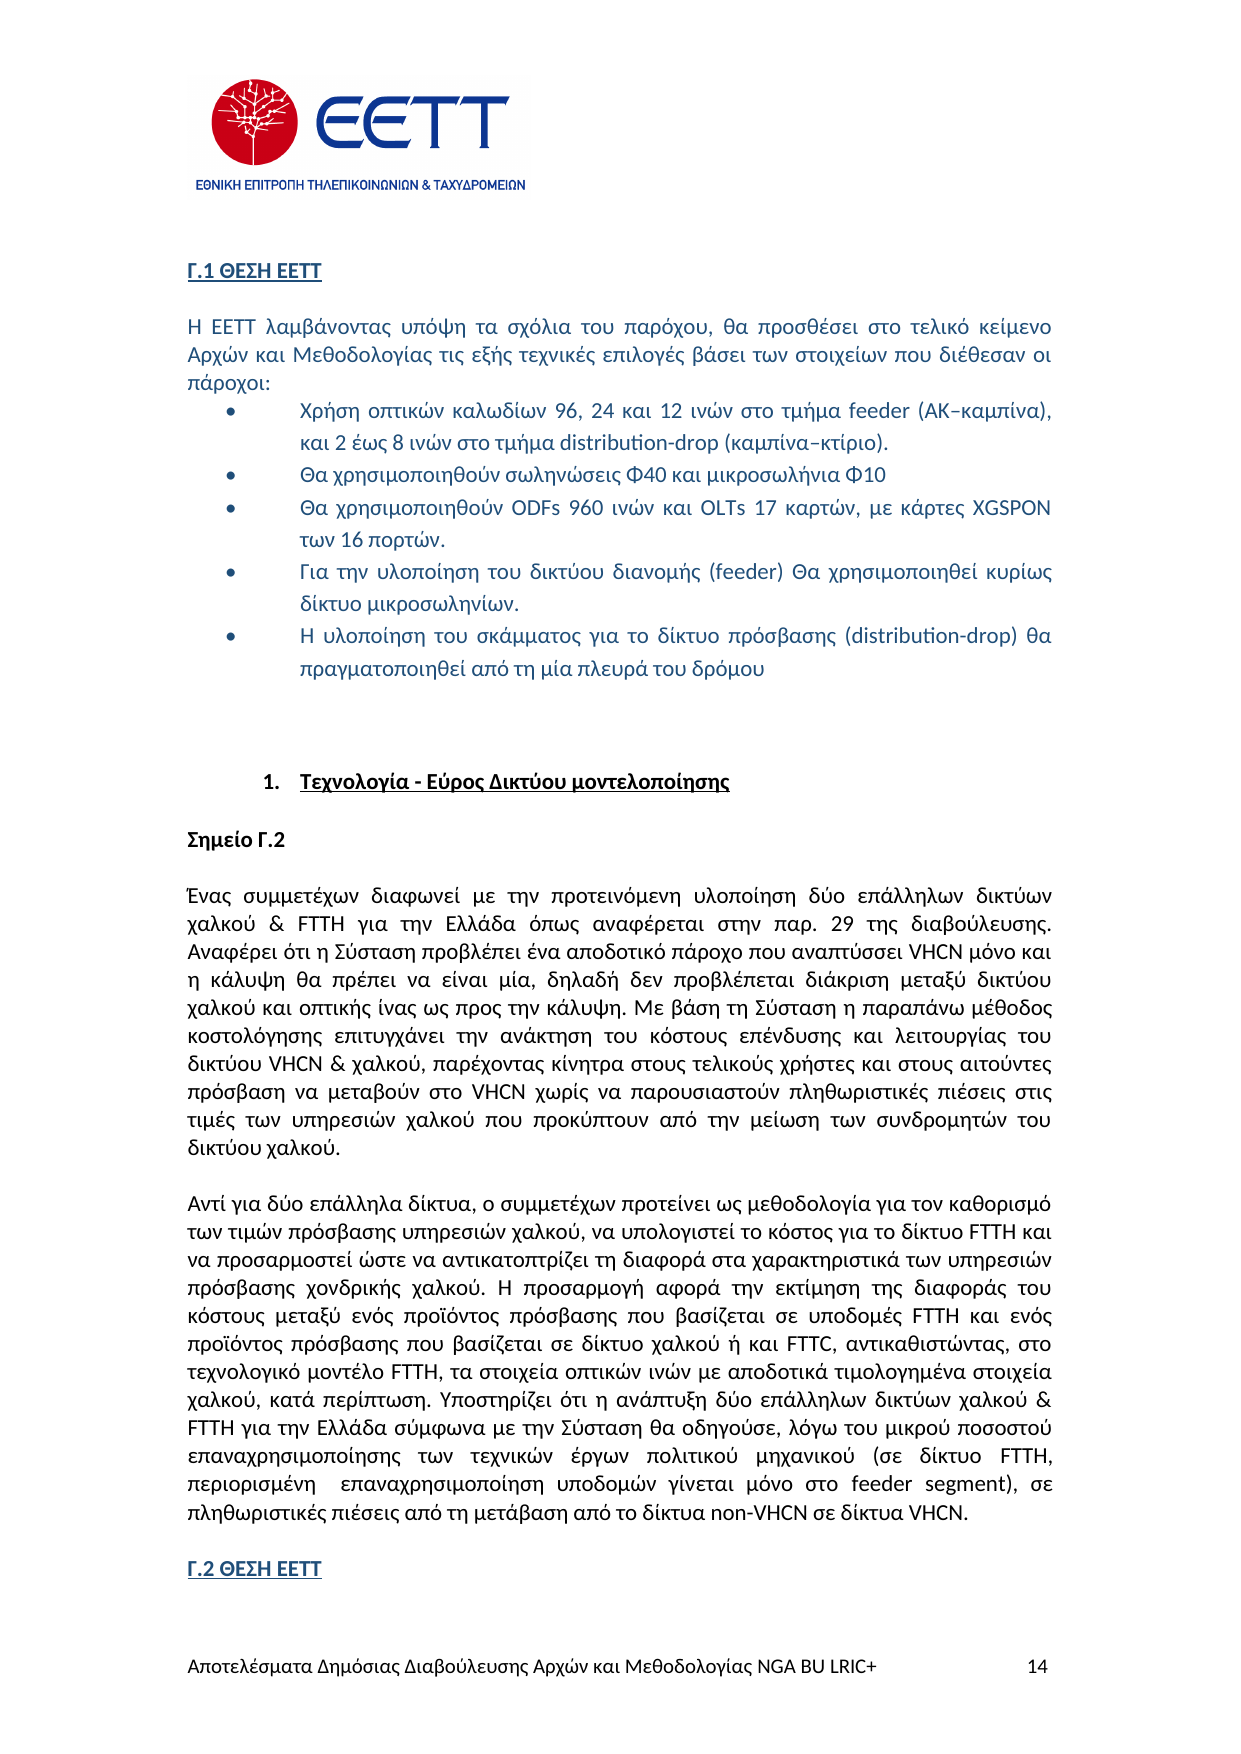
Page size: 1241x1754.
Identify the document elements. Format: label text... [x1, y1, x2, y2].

text Σημείο Γ.2 [187, 825, 1053, 853]
text Αντί για δύο επάλληλα δίκτυα, ο συμμετέχων προτείνει ως μεθοδολογία για τον καθορισμό των τιμών πρόσβασης υπηρεσιών χαλκού, να υπολογιστεί το κόστος για το δίκτυο FTTH και να προσαρμοστεί ώστε να αντικατοπτρίζει τη διαφορά στα χαρακτηριστικά των υπηρεσιών πρόσβασης χονδρικής χαλκού. Η προσαρμογή αφορά την εκτίμηση της διαφοράς του κόστους μεταξύ ενός προϊόντος πρόσβασης που βασίζεται σε υποδομές FTTH και ενός προϊόντος πρόσβασης που βασίζεται σε δίκτυο χαλκού ή και FTTC, αντικαθιστώντας, στο τεχνολογικό μοντέλο FTTH, τα στοιχεία οπτικών ινών με αποδοτικά τιμολογημένα στοιχεία χαλκού, κατά περίπτωση. Υποστηρίζει ότι η ανάπτυξη δύο επάλληλων δικτύων χαλκού & FTTH για την Ελλάδα σύμφωνα με την Σύσταση θα οδηγούσε, λόγω του μικρού ποσοστού επαναχρησιμοποίησης των τεχνικών έργων πολιτικού μηχανικού (σε δίκτυο FTTH, περιορισμένη επαναχρησιμοποίηση υποδομών γίνεται μόνο στο feeder segment), σε πληθωριστικές πιέσεις από τη μετάβαση από το δίκτυα non-VHCN σε δίκτυα VHCN. [187, 1189, 1053, 1526]
text Ένας συμμετέχων διαφωνεί με την προτεινόμενη υλοποίηση δύο επάλληλων δικτύων χαλκού & FTTH για την Ελλάδα όπως αναφέρεται στην παρ. 29 της διαβούλευσης. Αναφέρει ότι η Σύσταση προβλέπει ένα αποδοτικό πάροχο που αναπτύσσει VHCN μόνο και η κάλυψη θα πρέπει να είναι μία, δηλαδή δεν προβλέπεται διάκριση μεταξύ δικτύου χαλκού και οπτικής ίνας ως προς την κάλυψη. Με βάση τη Σύσταση η παραπάνω μέθοδος κοστολόγησης επιτυγχάνει την ανάκτηση του κόστους επένδυσης και λειτουργίας του δικτύου VHCN & χαλκού, παρέχοντας κίνητρα στους τελικούς χρήστες και στους αιτούντες πρόσβαση να μεταβούν στο VHCN χωρίς να παρουσιαστούν πληθωριστικές πιέσεις στις τιμές των υπηρεσιών χαλκού που προκύπτουν από την μείωση των συνδρομητών του δικτύου χαλκού. [187, 881, 1053, 1161]
list Για την υλοποίηση του δικτύου διανομής (feeder) Θα χρησιμοποιηθεί κυρίως δίκτυο μικροσωληνίων. [225, 557, 1053, 617]
picture [187, 75, 531, 200]
text Γ.1 ΘΕΣΗ ΕΕΤΤ [187, 256, 1053, 284]
list Θα χρησιμοποιηθούν ODFs 960 ινών και OLTs 17 καρτών, με κάρτες XGSPON των 16 πορτών. [225, 493, 1053, 553]
text Η ΕΕΤΤ λαμβάνοντας υπόψη τα σχόλια του παρόχου, θα προσθέσει στο τελικό κείμενο Αρχών και Μεθοδολογίας τις εξής τεχνικές επιλογές βάσει των στοιχείων που διέθεσαν οι πάροχοι: [187, 312, 1053, 396]
list Θα χρησιμοποιηθούν σωληνώσεις Φ40 και μικροσωλήνια Φ10 [225, 461, 1053, 488]
text Γ.2 ΘΕΣΗ ΕΕΤΤ [187, 1554, 1053, 1582]
subtitle Τεχνολογία - Εύρος Δικτύου μοντελοποίησης [262, 767, 1053, 795]
list Χρήση οπτικών καλωδίων 96, 24 και 12 ινών στο τμήμα feeder (ΑΚ–καμπίνα), και 2 έως 8 ινών στο τμήμα distribution-drop (καμπίνα–κτίριο). [225, 396, 1053, 456]
list H υλοποίηση του σκάμματος για το δίκτυο πρόσβασης (distribution-drop) θα πραγματοποιηθεί από τη μία πλευρά του δρόμου [225, 621, 1053, 682]
